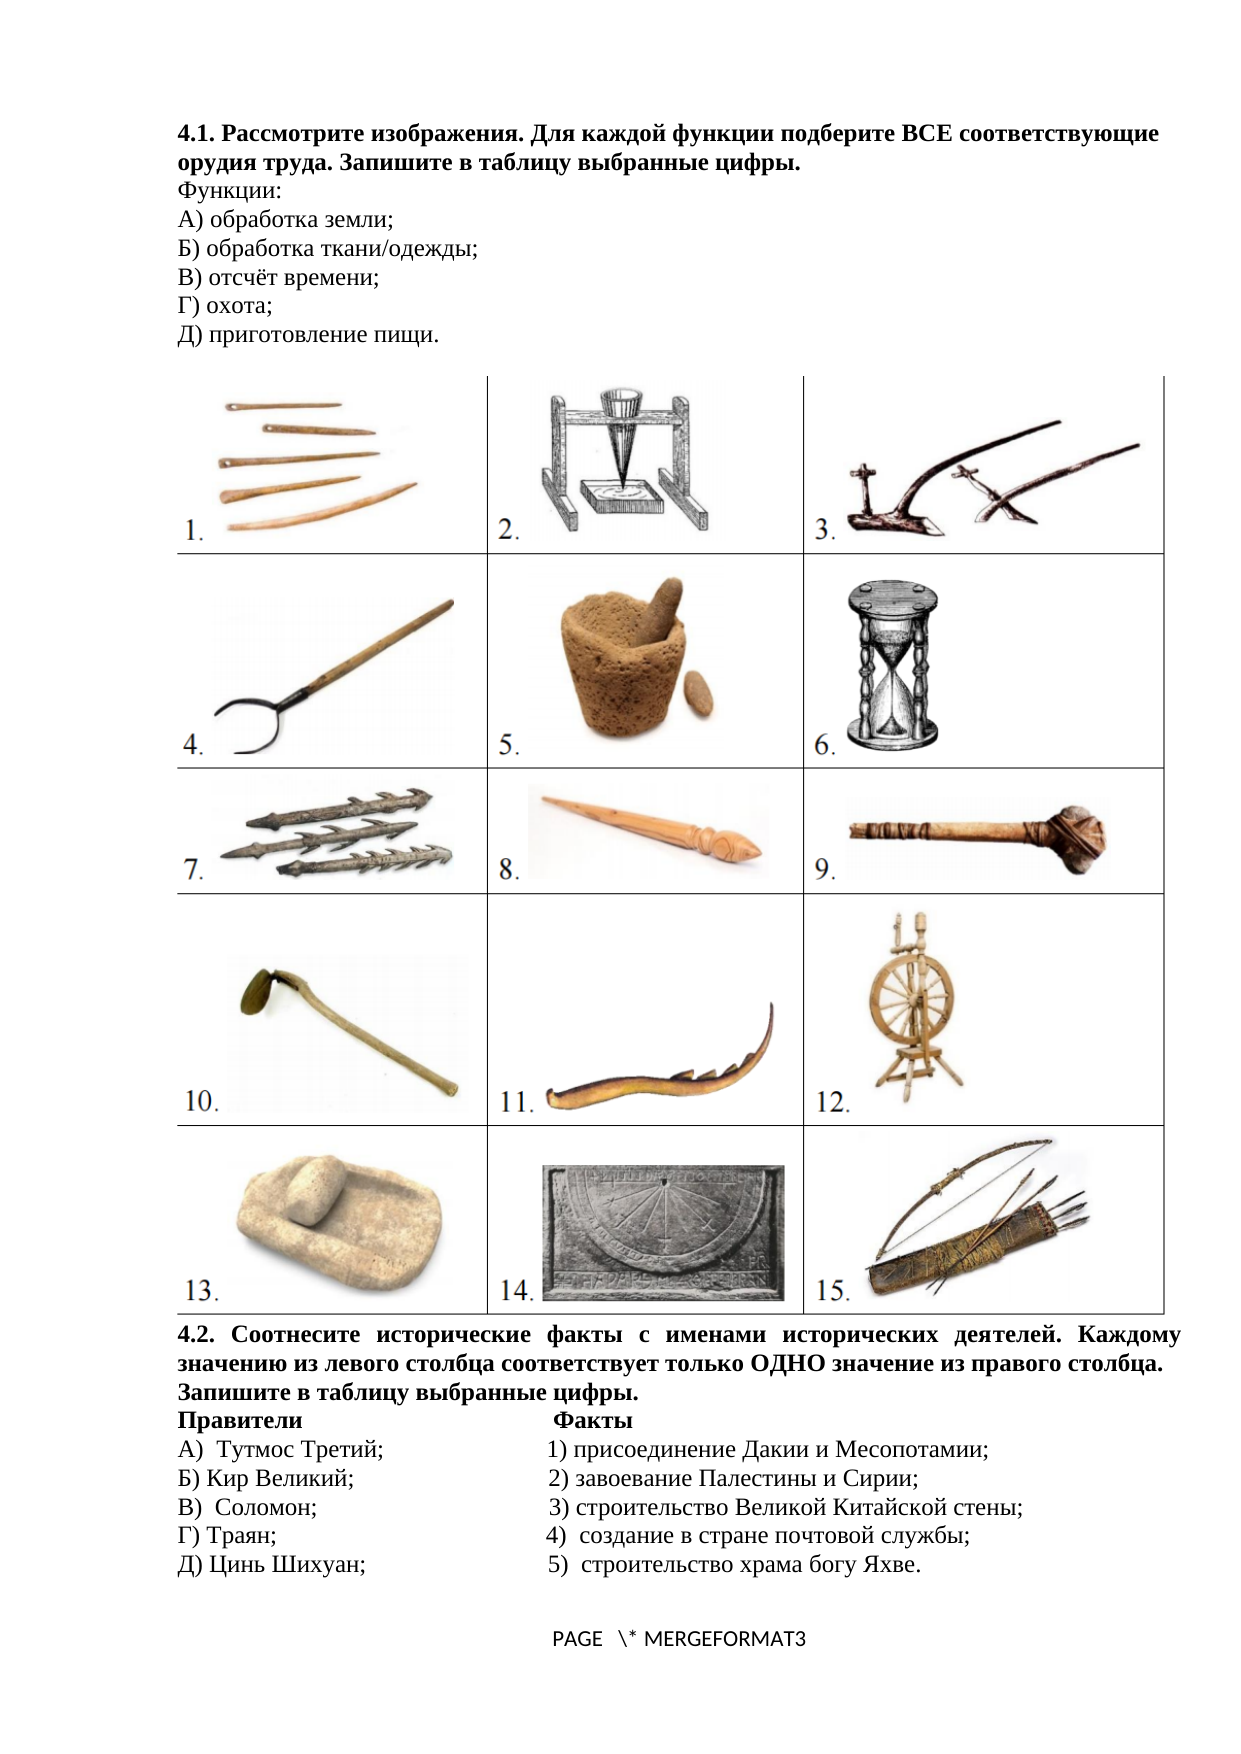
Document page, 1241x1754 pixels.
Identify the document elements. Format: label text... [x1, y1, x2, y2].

picture [177, 376, 1181, 1320]
text Д) приготовление пищи. [177, 319, 1181, 348]
text В) Соломон; 3) строительство Великой Китайской стены; [177, 1492, 1181, 1521]
text Запишите в таблицу выбранные цифры. [177, 1377, 1181, 1406]
text Правители Факты [177, 1406, 1181, 1434]
text Г) охота; [177, 291, 1181, 319]
text А) Тутмос Третий; 1) присоединение Дакии и Месопотамии; [177, 1434, 1181, 1463]
text Функции: [177, 176, 1181, 204]
text орудия труда. Запишите в таблицу выбранные цифры. [177, 147, 1181, 176]
text Г) Траян; 4) создание в стране почтовой службы; [177, 1521, 1181, 1549]
text А) обработка земли; [177, 204, 1181, 233]
text 4.2. Соотнесите исторические факты с именами исторических деятелей. Каждому значению из левого столбца соответствует только ОДНО значение из правого столбца. [177, 1320, 1181, 1377]
text Д) Цинь Шихуан; 5) строительство храма богу Яхве. [177, 1549, 1181, 1578]
text 4.1. Рассмотрите изображения. Для каждой функции подберите ВСЕ соответствующие [177, 118, 1181, 147]
text В) отсчёт времени; [177, 262, 1181, 291]
text Б) Кир Великий; 2) завоевание Палестины и Сирии; [177, 1463, 1181, 1492]
text Б) обработка ткани/одежды; [177, 233, 1181, 262]
